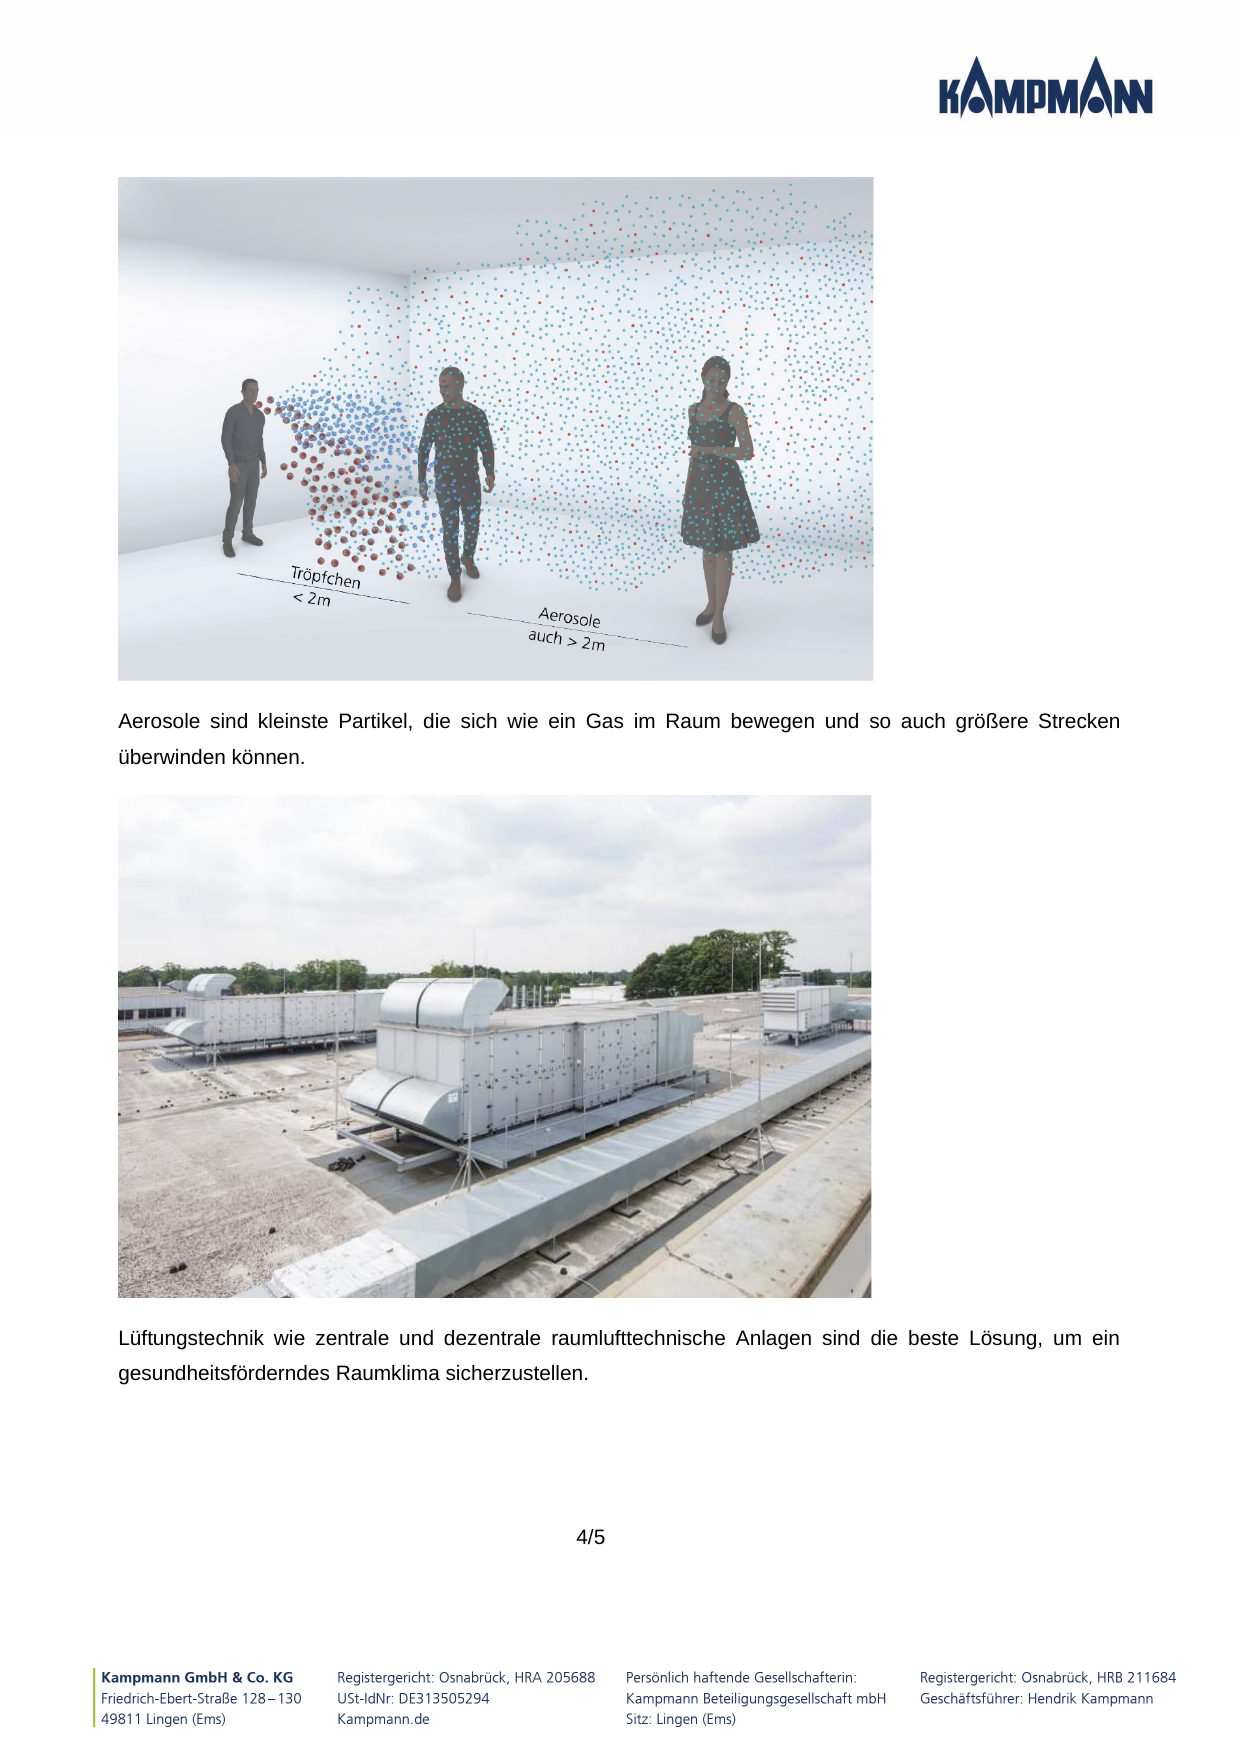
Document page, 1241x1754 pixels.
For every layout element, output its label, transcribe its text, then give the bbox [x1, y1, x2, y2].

text Aerosole sind kleinste Partikel, die sich wie ein Gas im Raum bewegen und so auch größere Strecken überwinden können. [118, 709, 1122, 768]
text Lüftungstechnik wie zentrale und dezentrale raumlufttechnische Anlagen sind die beste Lösung, um ein gesundheitsförderndes Raumklima sicherzustellen. [118, 1325, 1122, 1385]
picture [0, 0, 1241, 131]
picture [118, 177, 874, 681]
picture [1, 1611, 1241, 1754]
picture [118, 795, 872, 1298]
